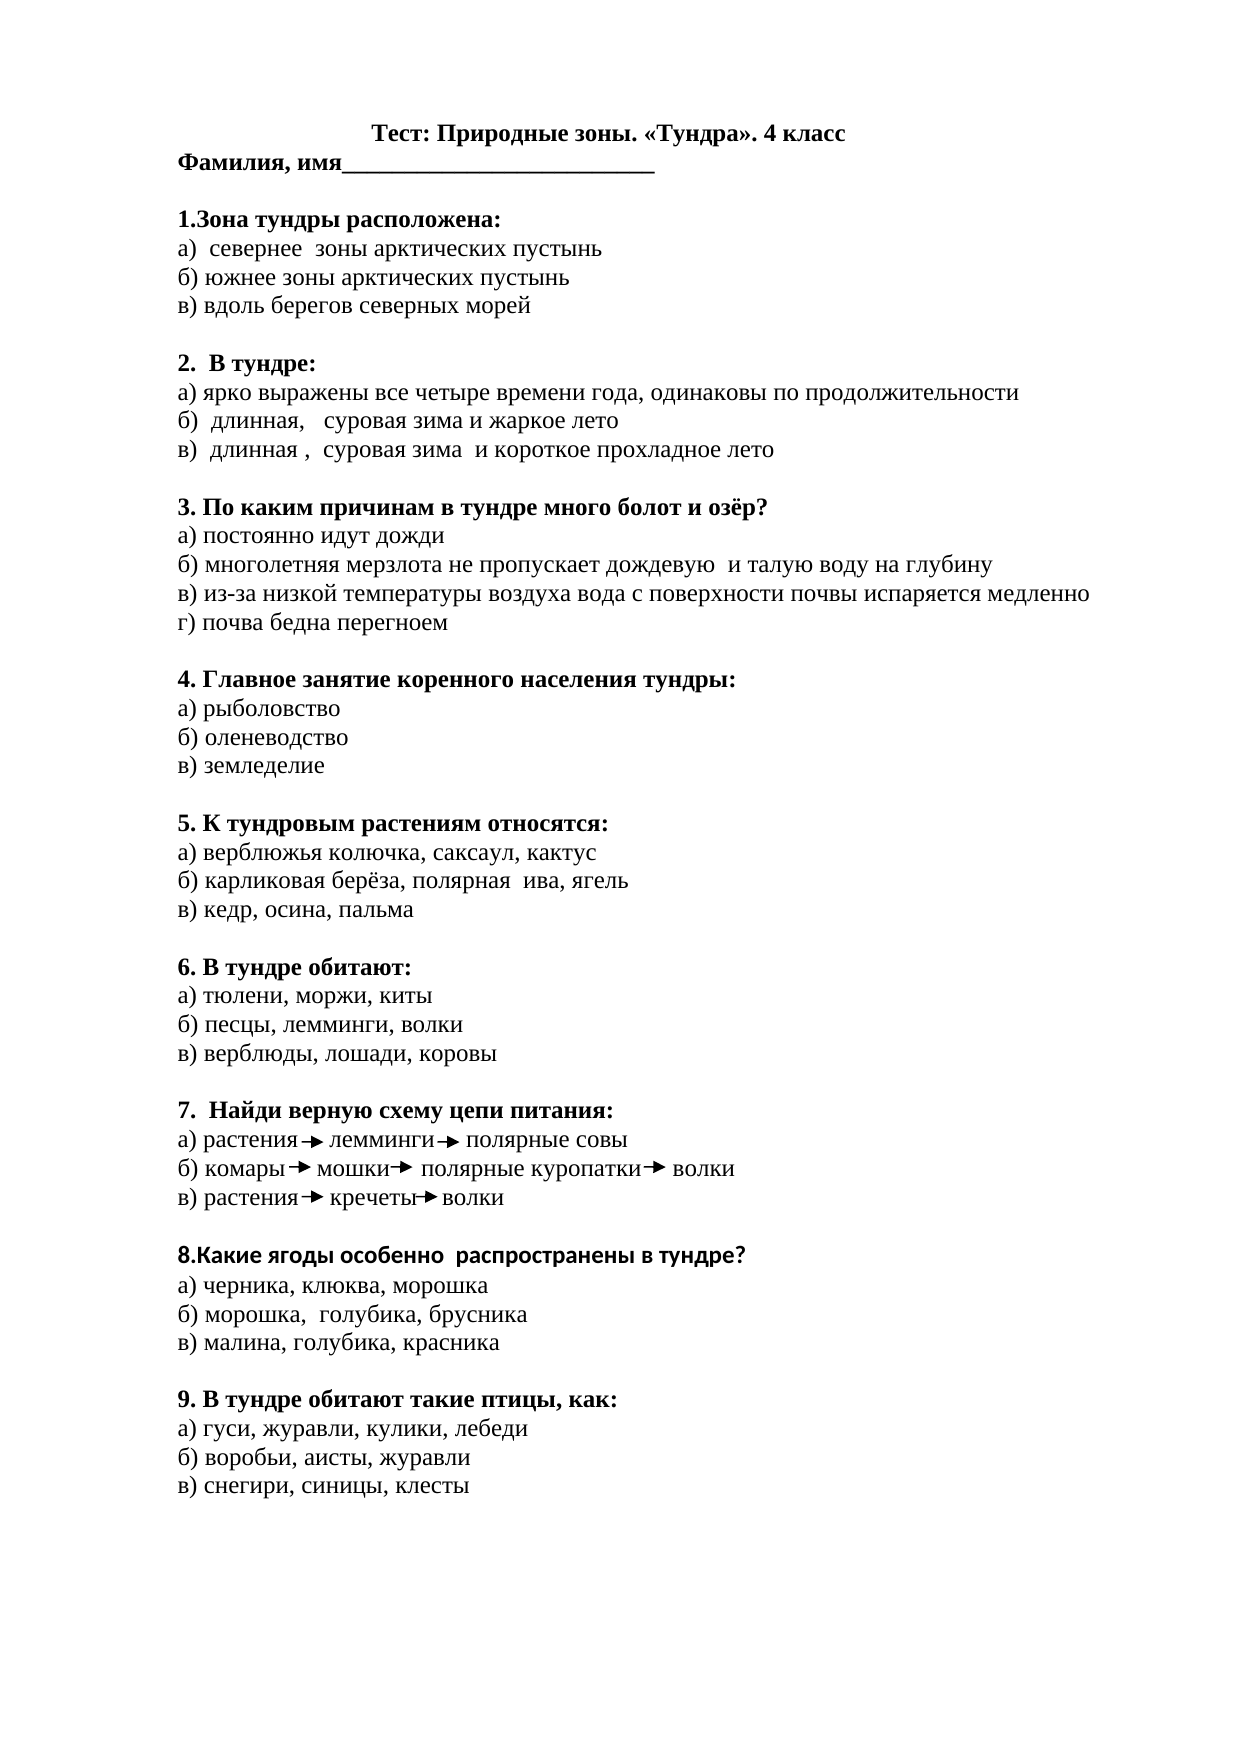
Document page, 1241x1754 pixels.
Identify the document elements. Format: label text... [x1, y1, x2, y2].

text б) длинная, суровая зима и жаркое лето [177, 406, 1152, 434]
text 9. В тундре обитают такие птицы, как: [177, 1384, 1152, 1413]
text а) черника, клюква, морошка [177, 1270, 1152, 1299]
text 6. В тундре обитают: [177, 952, 1152, 981]
text г) почва бедна перегноем [177, 607, 1152, 636]
text б) морошка, голубика, брусника [177, 1299, 1152, 1327]
text 8.Какие ягоды особенно распространены в тундре? [177, 1239, 1152, 1270]
text б) комары мошки полярные куропатки волки [177, 1153, 1152, 1182]
text в) растения кречеты волки [177, 1182, 1152, 1211]
text в) снегири, синицы, клесты [177, 1470, 1152, 1499]
text а) растения лемминги полярные совы [177, 1124, 1152, 1153]
text а) севернее зоны арктических пустынь [177, 233, 1152, 262]
text 5. К тундровым растениям относятся: [177, 808, 1152, 837]
text б) карликовая берёза, полярная ива, ягель [177, 866, 1152, 894]
text а) верблюжья колючка, саксаул, кактус [177, 837, 1152, 866]
text а) постоянно идут дожди [177, 521, 1152, 549]
text 3. По каким причинам в тундре много болот и озёр? [177, 492, 1152, 521]
text в) вдоль берегов северных морей [177, 291, 1152, 319]
text в) длинная , суровая зима и короткое прохладное лето [177, 434, 1152, 463]
text а) гуси, журавли, кулики, лебеди [177, 1413, 1152, 1442]
text Тест: Природные зоны. «Тундра». 4 класс [177, 118, 1152, 147]
text б) многолетняя мерзлота не пропускает дождевую и талую воду на глубину [177, 549, 1152, 578]
text 4. Главное занятие коренного населения тундры: [177, 664, 1152, 693]
text б) южнее зоны арктических пустынь [177, 262, 1152, 291]
text в) земледелие [177, 751, 1152, 779]
text в) кедр, осина, пальма [177, 894, 1152, 923]
text а) рыболовство [177, 693, 1152, 722]
text а) ярко выражены все четыре времени года, одинаковы по продолжительности [177, 377, 1152, 406]
text в) из-за низкой температуры воздуха вода с поверхности почвы испаряется медленно [177, 578, 1152, 607]
text б) оленеводство [177, 722, 1152, 751]
text 7. Найди верную схему цепи питания: [177, 1096, 1152, 1124]
text в) верблюды, лошади, коровы [177, 1038, 1152, 1067]
text а) тюлени, моржи, киты [177, 981, 1152, 1009]
text 1.Зона тундры расположена: [177, 204, 1152, 233]
text б) воробьи, аисты, журавли [177, 1442, 1152, 1470]
text б) песцы, лемминги, волки [177, 1009, 1152, 1038]
text в) малина, голубика, красника [177, 1327, 1152, 1356]
text 2. В тундре: [177, 348, 1152, 377]
text Фамилия, имя_________________________ [177, 147, 1152, 176]
